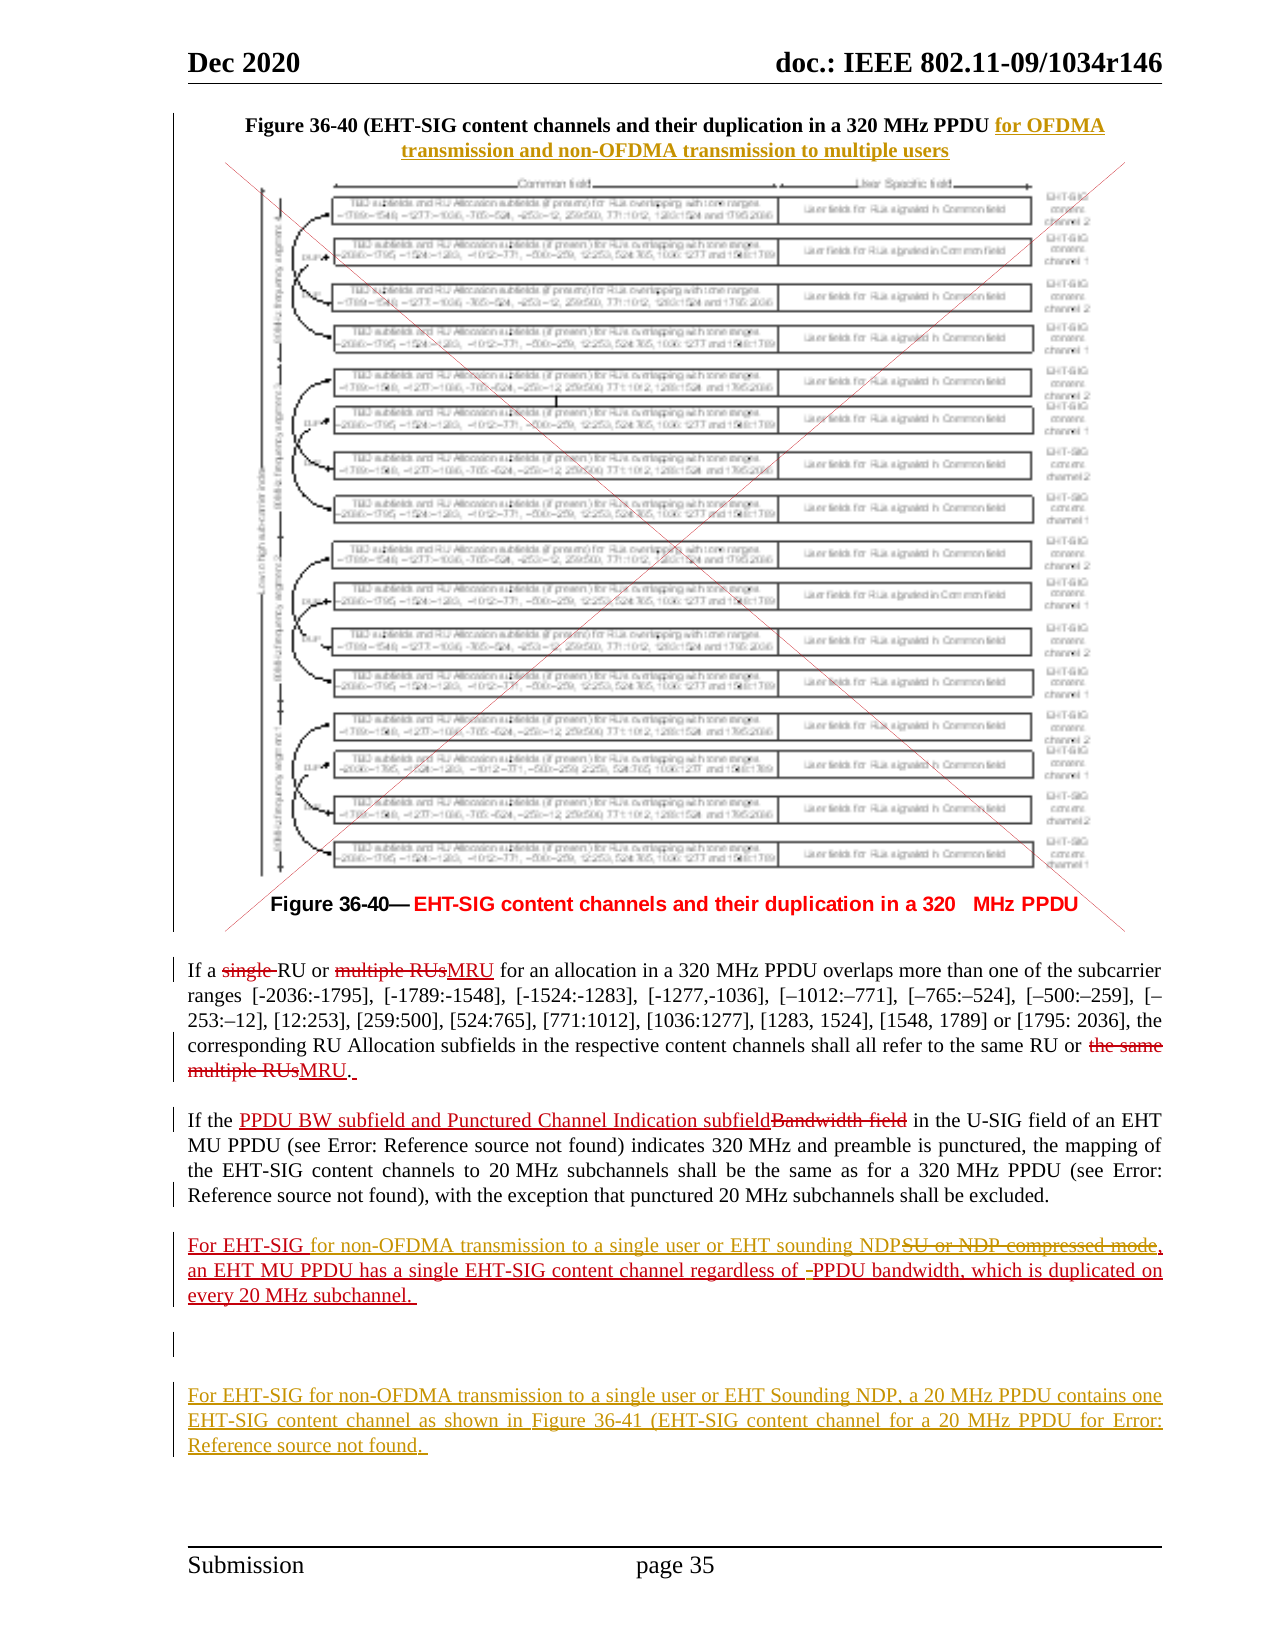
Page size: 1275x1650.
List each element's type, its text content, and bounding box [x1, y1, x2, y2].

text If a RU or for an allocation in a 320 MHz PPDU overlaps more than one of the subcarrier ranges [-2036:-1795], [-1789:-1548], [-1524:-1283], [-1277,-1036], [–1012:–771], [–765:–524], [–500:–259], [–253:–12], [12:253], [259:500], [524:765], [771:1012], [1036:1277], [1283, 1524], [1548, 1789] or [1795: 2036], the corresponding RU Allocation subfields in the respective content channels shall all refer to the same RU or . [187, 957, 1162, 1082]
text Figure 36-40 (EHT-SIG content channels and their duplication in a 320 MHz PPDU [187, 112, 1162, 932]
text If the in the U-SIG field of an EHT MU PPDU (see Table 36-19 (U-SIG field of an EHT MU PPDU)) indicates 320 MHz and preamble is punctured, the mapping of the EHT-SIG content channels to 20 MHz subchannels shall be the same as for a 320 MHz PPDU (see Figure 36-40 (EHT-SIG content channels and their duplication in a 320 MHz PPDU)), with the exception that punctured 20 MHz subchannels shall be excluded. [187, 1107, 1162, 1207]
